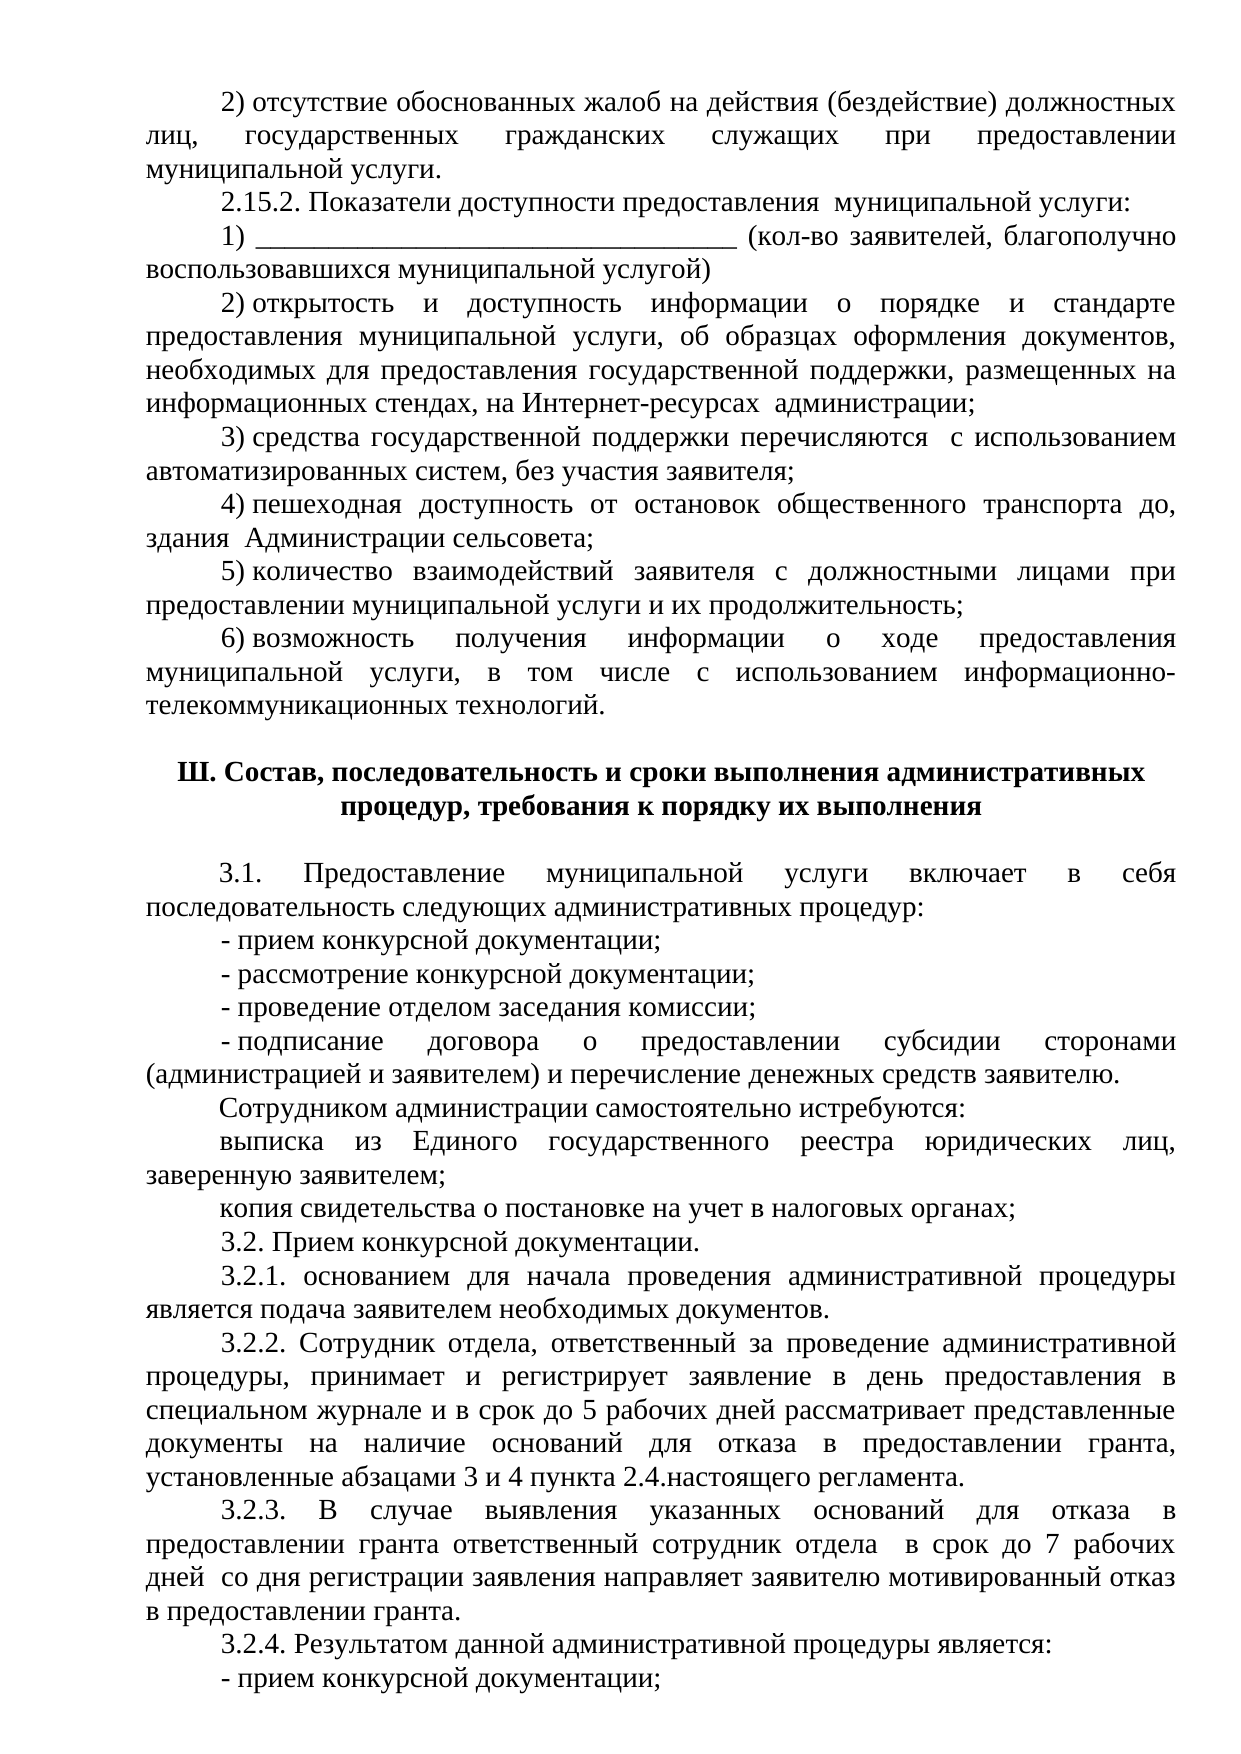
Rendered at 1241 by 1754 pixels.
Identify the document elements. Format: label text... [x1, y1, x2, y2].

text - проведение отделом заседания комиссии; [146, 989, 1177, 1023]
text - прием конкурсной документации; [146, 1660, 1177, 1694]
text 3.1. Предоставление муниципальной услуги включает в себя последовательность следующих административных процедур: [146, 855, 1177, 922]
text 3.2. Прием конкурсной документации. [146, 1224, 1177, 1258]
text 3.2.3. В случае выявления указанных оснований для отказа в предоставлении гранта ответственный сотрудник отдела в срок до 7 рабочих дней со дня регистрации заявления направляет заявителю мотивированный отказ в предоставлении гранта. [146, 1492, 1177, 1627]
text 1) _________________________________ (кол-во заявителей, благополучно воспользовавшихся муниципальной услугой) [146, 218, 1177, 285]
text 2) открытость и доступность информации о порядке и стандарте предоставления муниципальной услуги, об образцах оформления документов, необходимых для предоставления государственной поддержки, размещенных на информационных стендах, на Интернет-ресурсах администрации; [146, 285, 1177, 419]
text Ш. Состав, последовательность и сроки выполнения административных процедур, требования к порядку их выполнения [146, 754, 1177, 822]
text 4) пешеходная доступность от остановок общественного транспорта до, здания Администрации сельсовета; [146, 486, 1177, 553]
text 2.15.2. Показатели доступности предоставления муниципальной услуги: [146, 184, 1177, 218]
text 2) отсутствие обоснованных жалоб на действия (бездействие) должностных лиц, государственных гражданских служащих при предоставлении муниципальной услуги. [146, 84, 1177, 184]
text 3) средства государственной поддержки перечисляются с использованием автоматизированных систем, без участия заявителя; [146, 419, 1177, 486]
text 3.2.2. Сотрудник отдела, ответственный за проведение административной процедуры, принимает и регистрирует заявление в день предоставления в специальном журнале и в срок до 5 рабочих дней рассматривает представленные документы на наличие оснований для отказа в предоставлении гранта, установленные абзацами 3 и 4 пункта 2.4.настоящего регламента. [146, 1325, 1177, 1492]
text - рассмотрение конкурсной документации; [146, 956, 1177, 989]
text выписка из Единого государственного реестра юридических лиц, заверенную заявителем; [146, 1123, 1177, 1191]
text 5) количество взаимодействий заявителя с должностными лицами при предоставлении муниципальной услуги и их продолжительность; [146, 553, 1177, 620]
text 3.2.1. основанием для начала проведения административной процедуры является подача заявителем необходимых документов. [146, 1258, 1177, 1325]
text - подписание договора о предоставлении субсидии сторонами (администрацией и заявителем) и перечисление денежных средств заявителю. [146, 1023, 1177, 1090]
text - прием конкурсной документации; [146, 922, 1177, 956]
text 3.2.4. Результатом данной административной процедуры является: [146, 1627, 1177, 1660]
text Сотрудником администрации самостоятельно истребуются: [146, 1090, 1177, 1123]
text 6) возможность получения информации о ходе предоставления муниципальной услуги, в том числе с использованием информационно-телекоммуникационных технологий. [146, 620, 1177, 721]
text копия свидетельства о постановке на учет в налоговых органах; [146, 1191, 1177, 1224]
